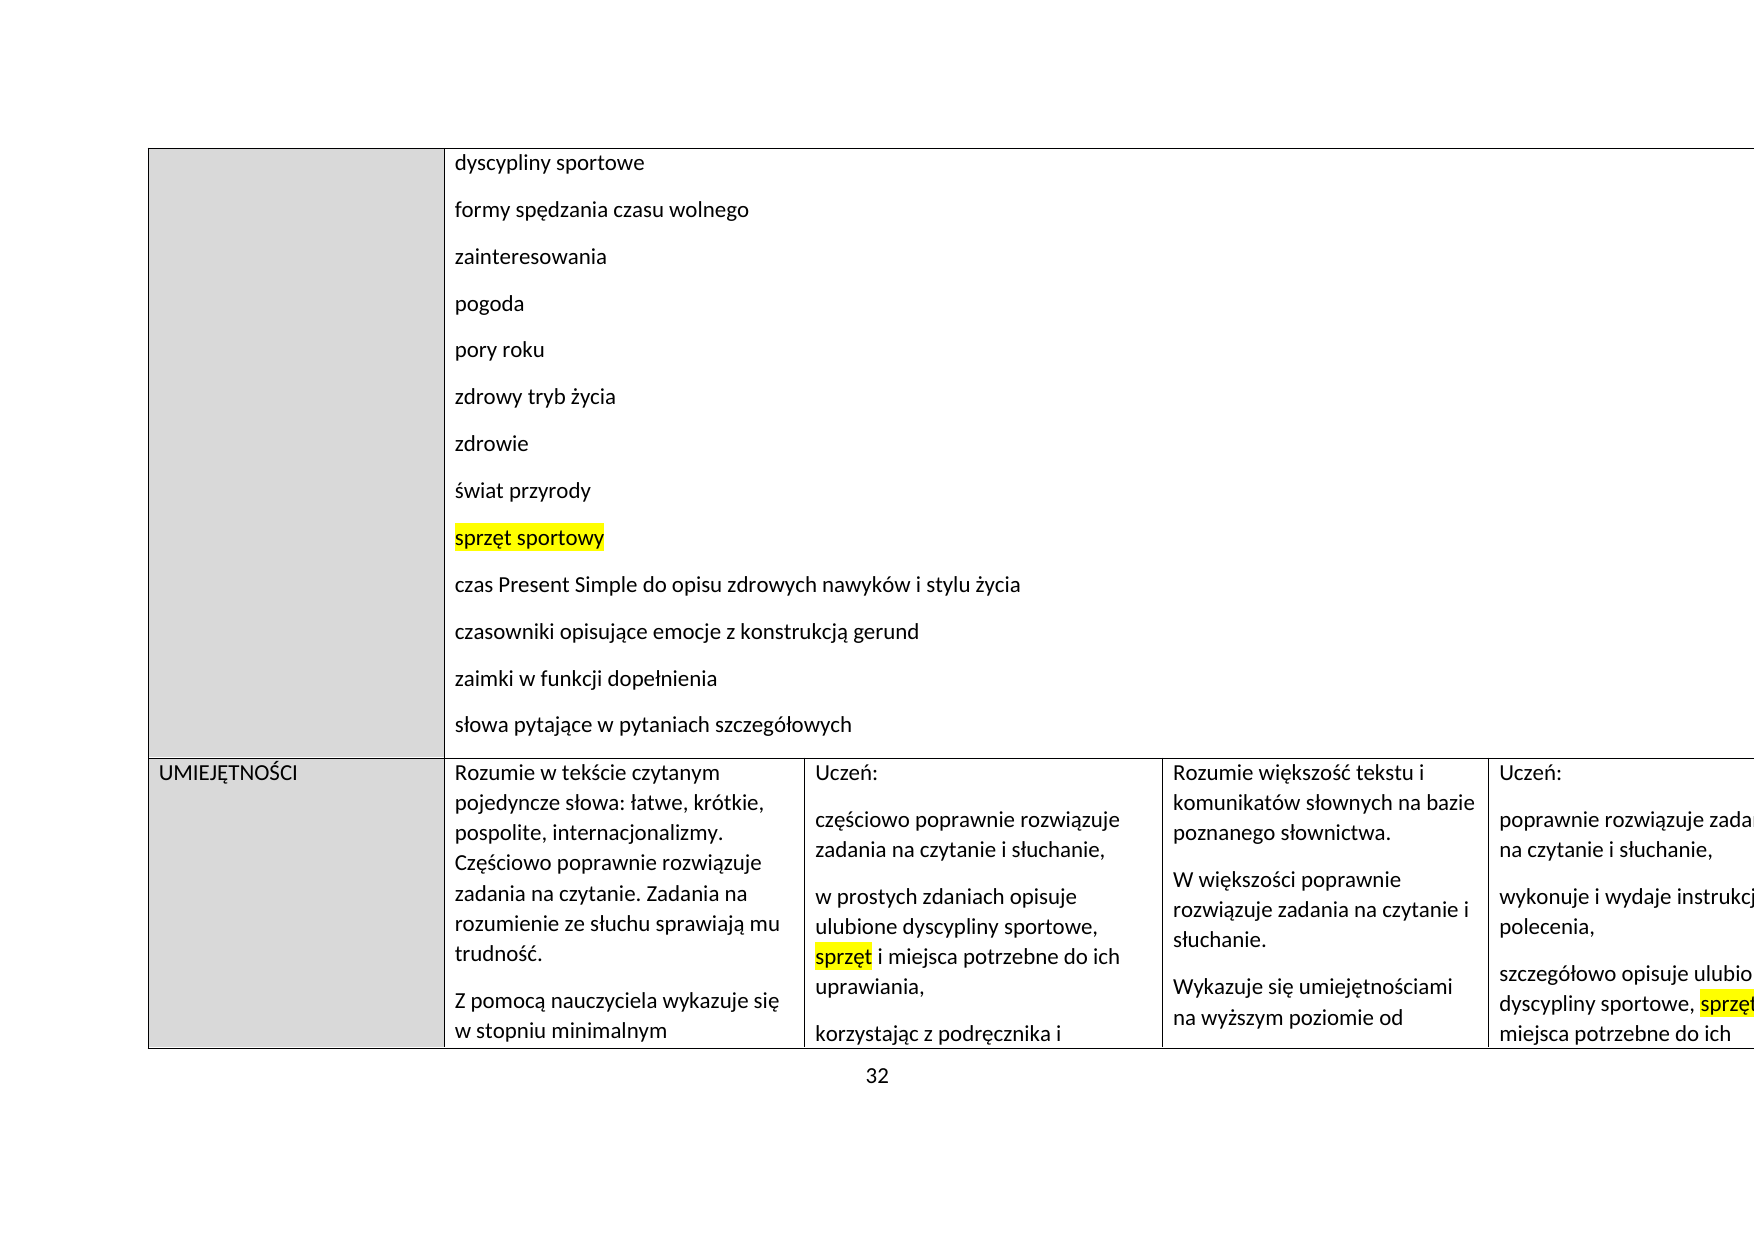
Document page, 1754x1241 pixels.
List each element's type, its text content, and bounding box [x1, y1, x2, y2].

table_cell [445, 759, 804, 1047]
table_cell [1489, 759, 1754, 1047]
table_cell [805, 759, 1162, 1047]
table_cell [1163, 759, 1488, 1047]
table_cell dyscypliny sportowe formy spędzania czasu wolnego zainteresowania pogoda pory roku zdrowy tryb życia zdrowie świat przyrody sprzęt sportowy czas Present Simple do opisu zdrowych nawyków i stylu życia czasowniki opisujące emocje z konstrukcją gerund zaimki w funkcji dopełnienia słowa pytające w pytaniach szczegółowych [445, 149, 1754, 757]
table_cell [149, 149, 444, 757]
table_cell UMIEJĘTNOŚCI [149, 759, 444, 1047]
